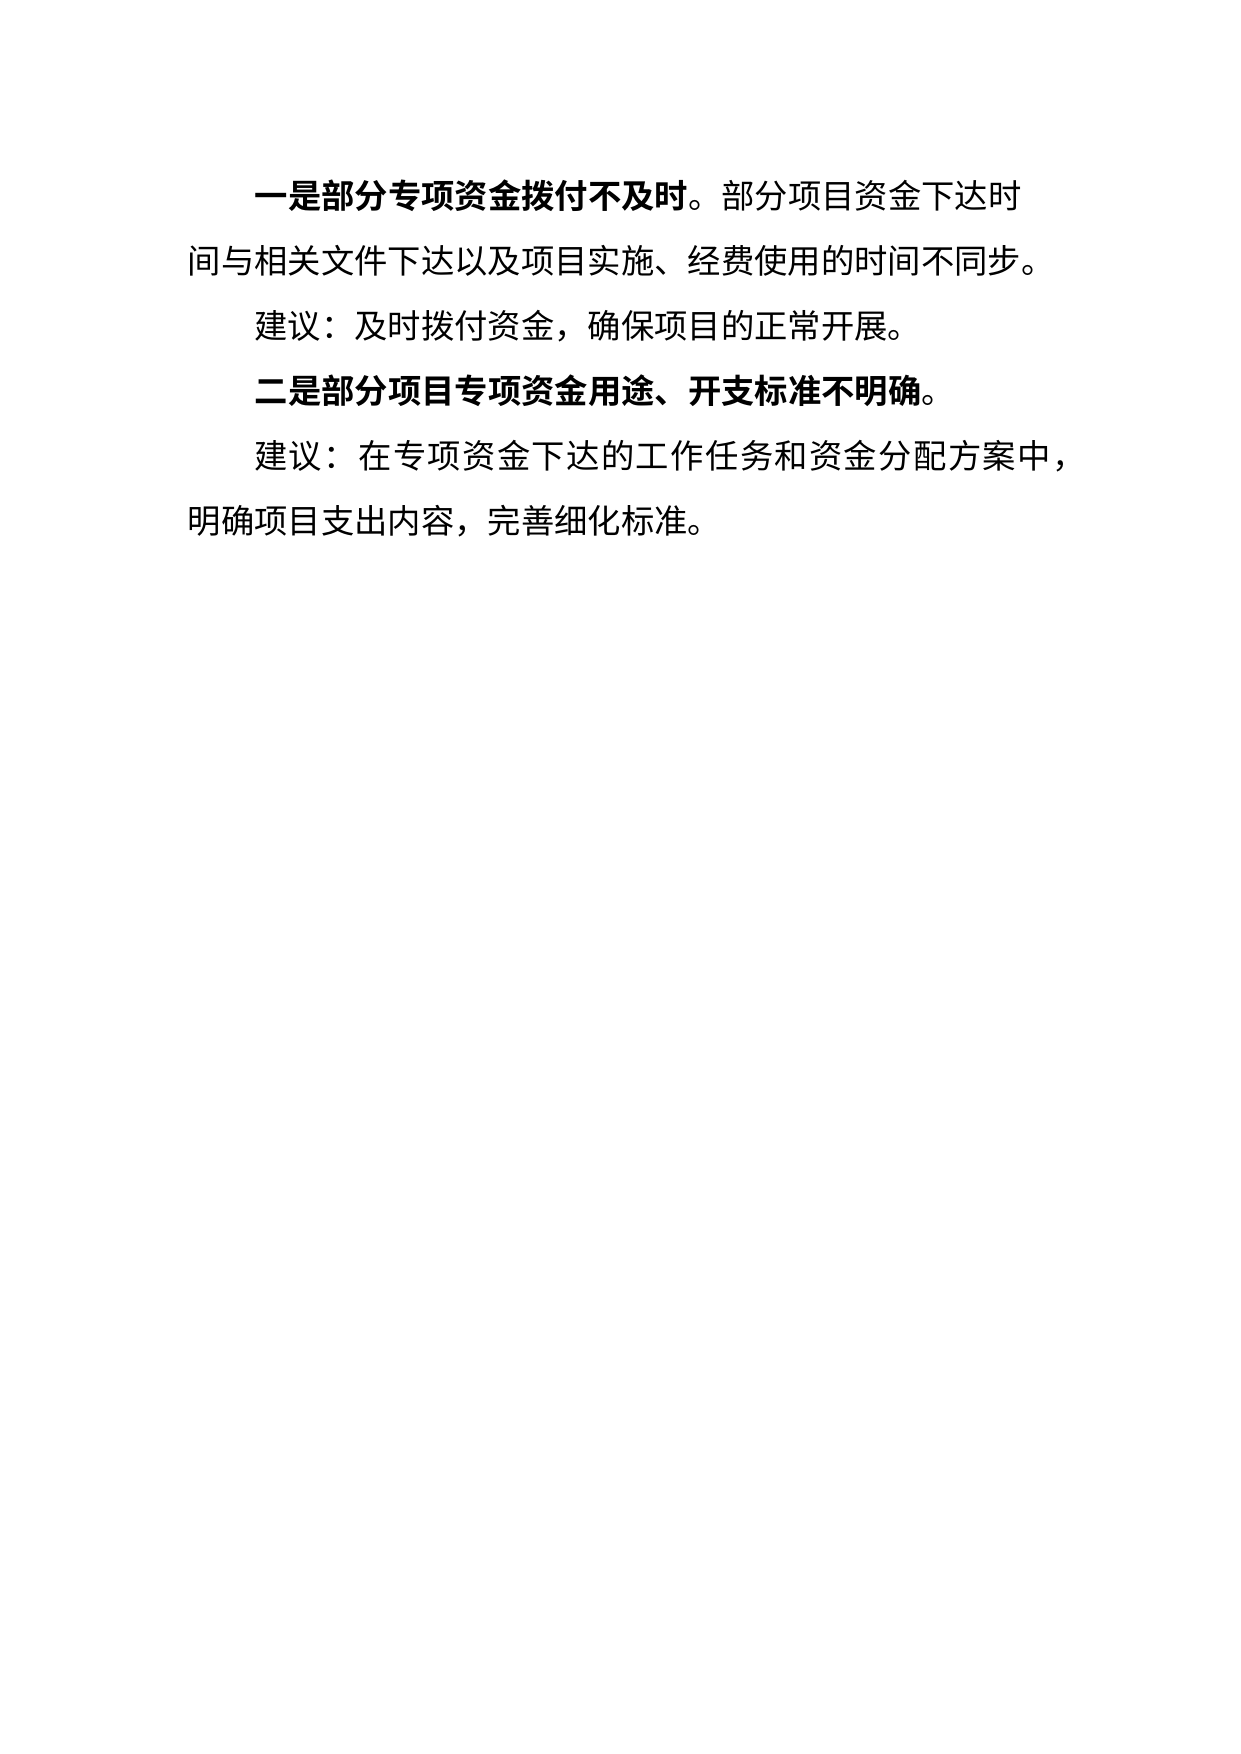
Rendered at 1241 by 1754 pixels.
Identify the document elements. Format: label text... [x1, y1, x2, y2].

text 建议：及时拨付资金，确保项目的正常开展。 [187, 292, 1053, 357]
text 建议：在专项资金下达的工作任务和资金分配方案中，明确项目支出内容，完善细化标准。 [187, 422, 1053, 552]
text 二是部分项目专项资金用途、开支标准不明确。 [187, 357, 1053, 422]
text 一是部分专项资金拨付不及时。部分项目资金下达时间与相关文件下达以及项目实施、经费使用的时间不同步。 [187, 162, 1053, 292]
